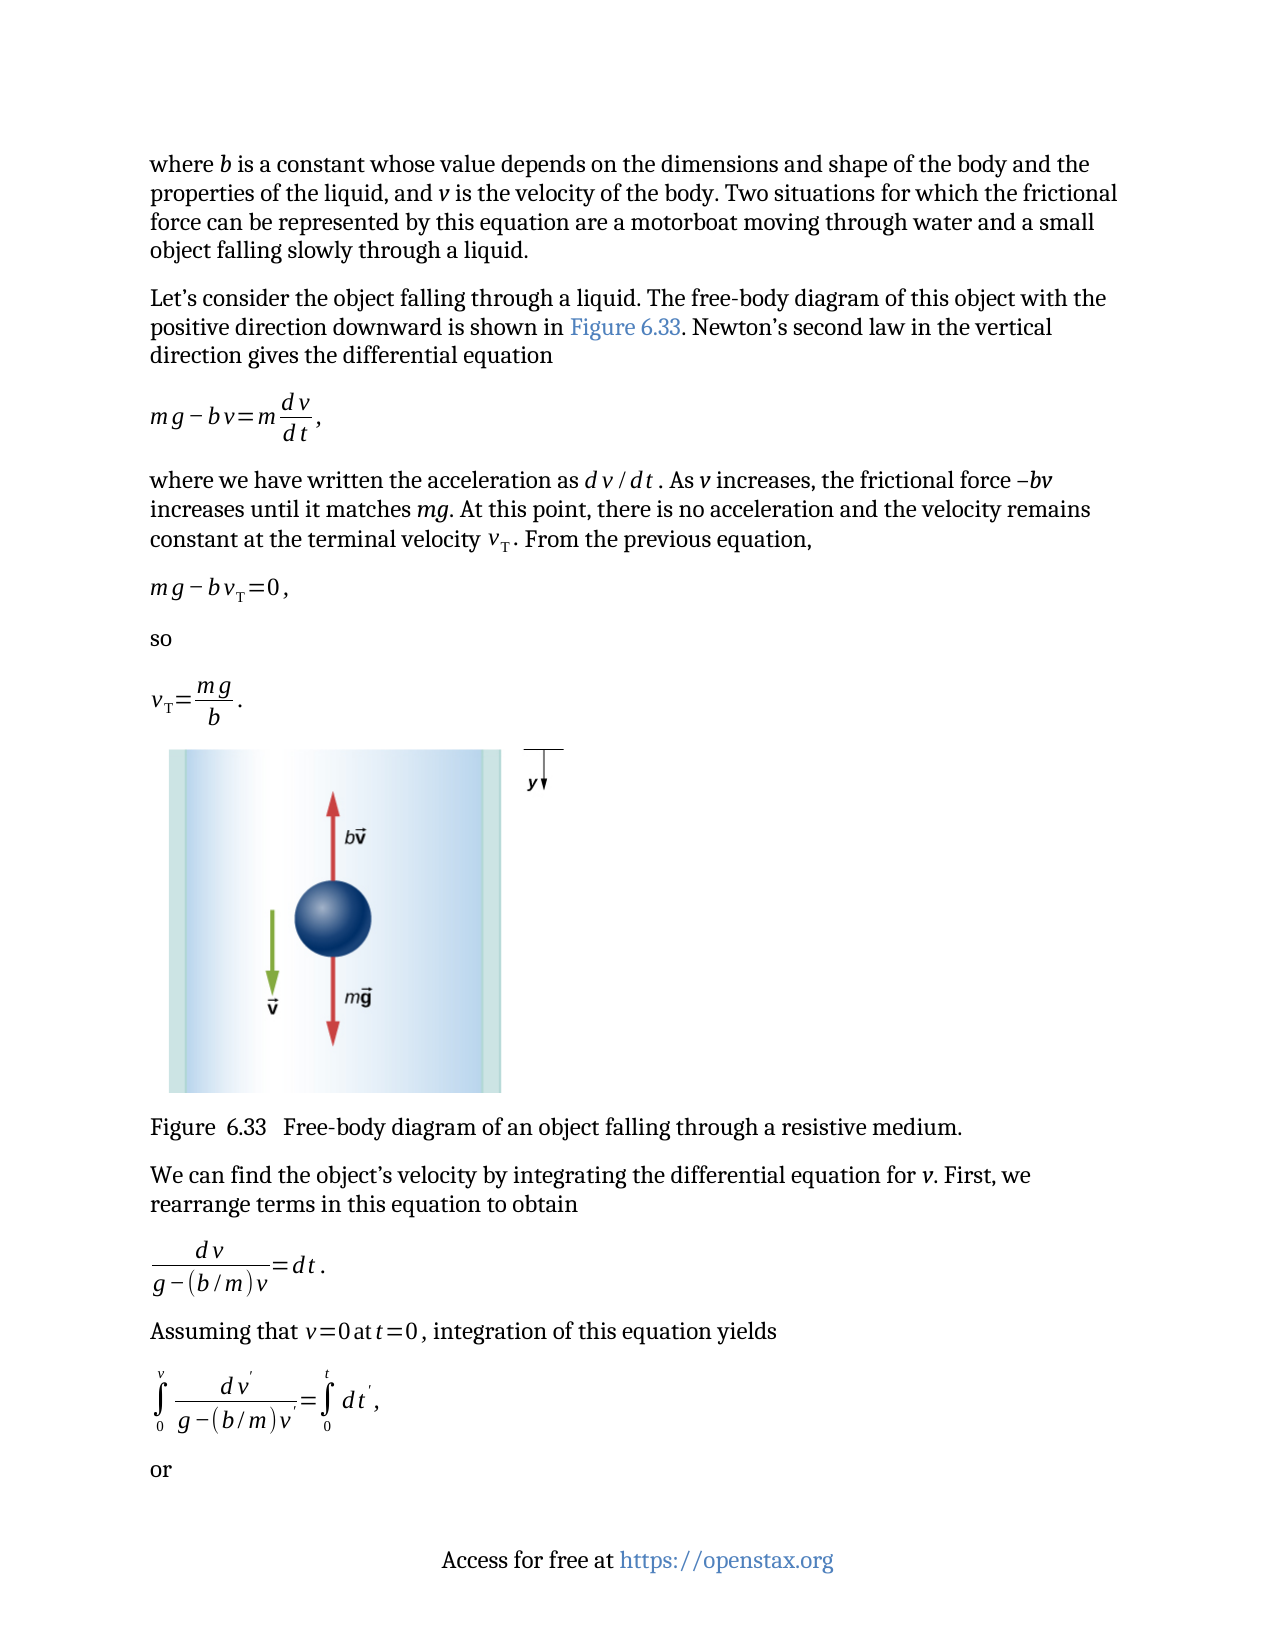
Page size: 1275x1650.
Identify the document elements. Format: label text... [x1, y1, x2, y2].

text Assuming that integration of this equation yields [150, 1317, 1125, 1346]
text where we have written the acceleration as As v increases, the frictional force –bv increases until it matches mg. At this point, there is no acceleration and the velocity remains constant at the terminal velocity From the previous equation, [150, 466, 1125, 555]
text Figure 6.33 Free-body diagram of an object falling through a resistive medium. [150, 1113, 1125, 1142]
text Let’s consider the object falling through a liquid. The free-body diagram of this object with the positive direction downward is shown in Figure 6.33. Newton’s second law in the vertical direction gives the differential equation [150, 284, 1125, 370]
text where b is a constant whose value depends on the dimensions and shape of the body and the properties of the liquid, and v is the velocity of the body. Two situations for which the frictional force can be represented by this equation are a motorboat moving through water and a small object falling slowly through a liquid. [150, 150, 1125, 265]
picture [168, 749, 564, 1093]
text We can find the object’s velocity by integrating the differential equation for v. First, we rearrange terms in this equation to obtain [150, 1161, 1125, 1218]
text so [150, 624, 1125, 653]
text or [150, 1455, 1125, 1483]
